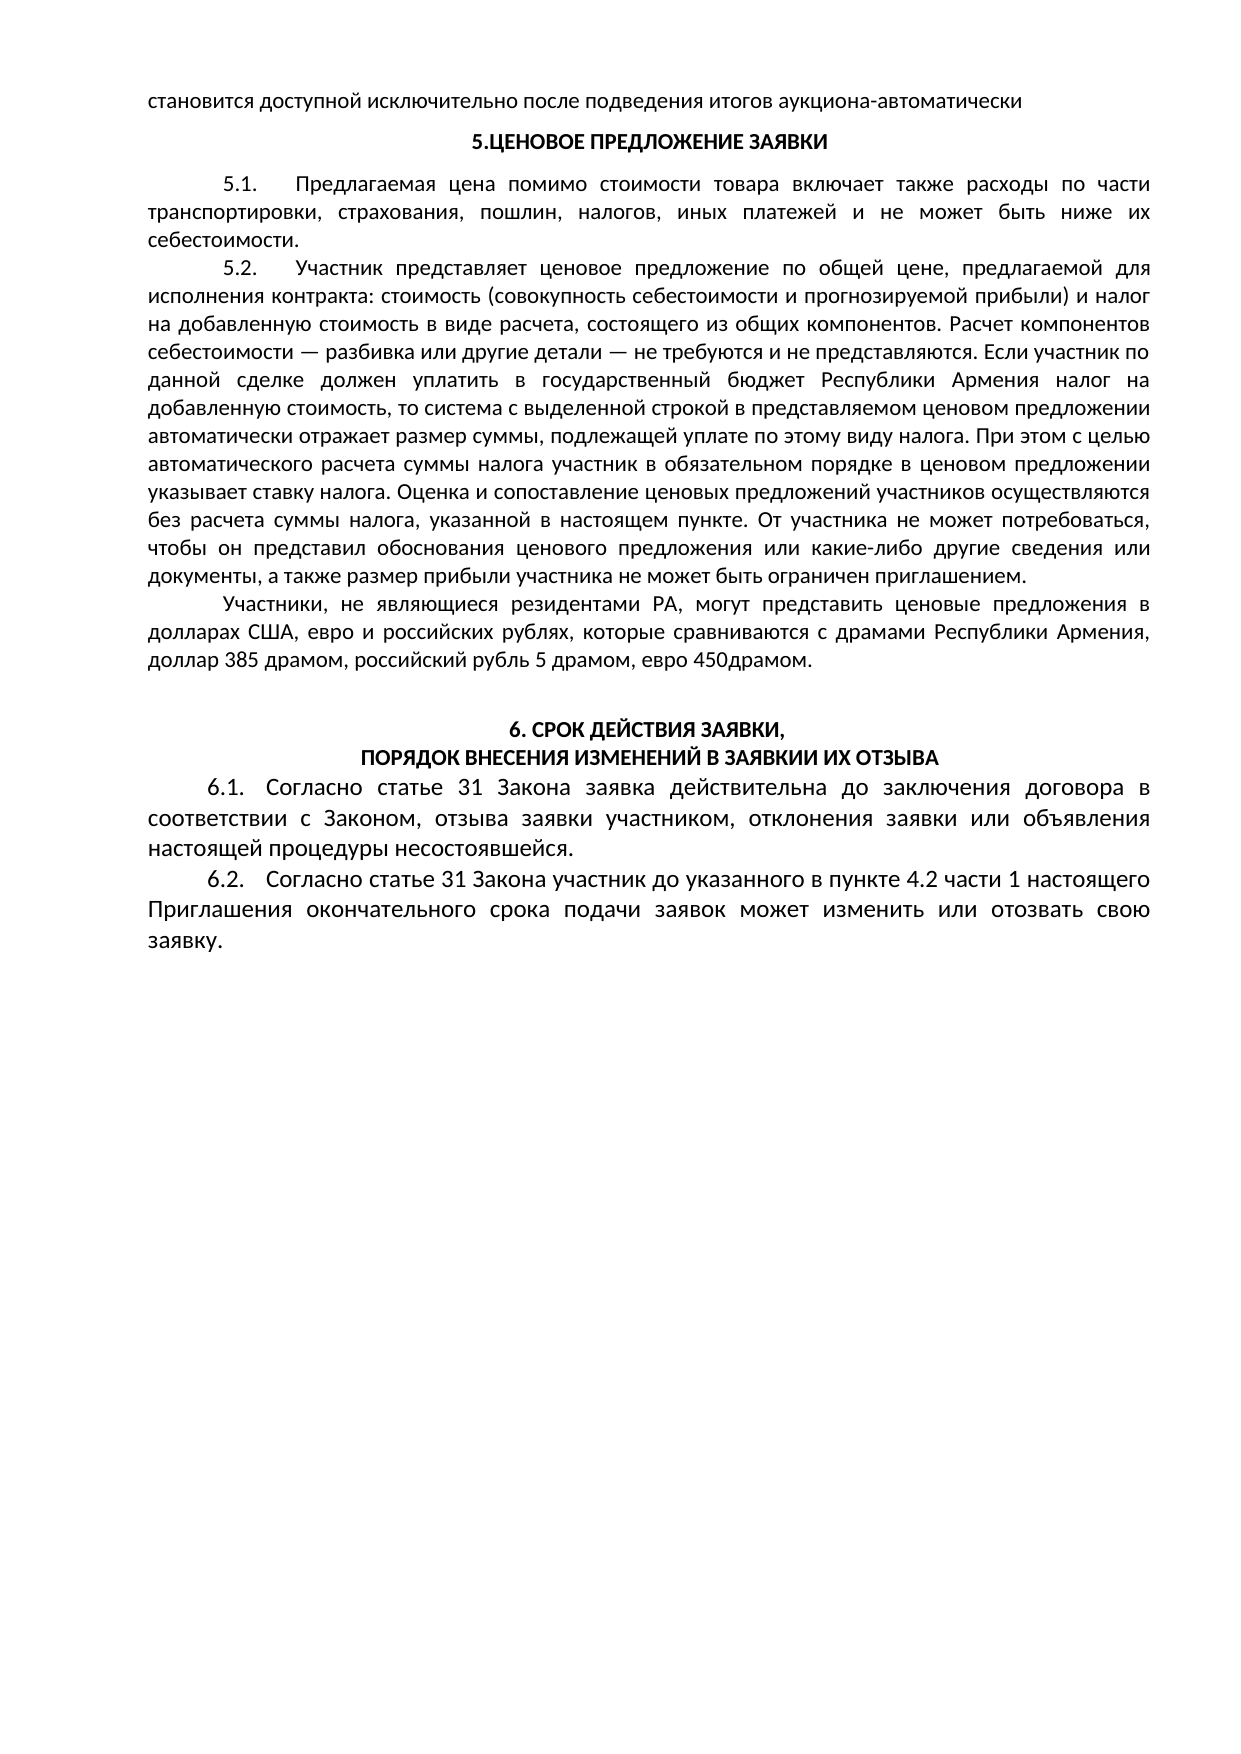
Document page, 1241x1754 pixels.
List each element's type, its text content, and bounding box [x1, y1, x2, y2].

text 6. СРОК ДЕЙСТВИЯ ЗАЯВКИ, ПОРЯДОК ВНЕСЕНИЯ ИЗМЕНЕНИЙ В ЗАЯВКИИ ИХ ОТЗЫВА [207, 715, 1093, 771]
text 5.ЦЕНОВОЕ ПРЕДЛОЖЕНИЕ ЗАЯВКИ [148, 127, 1152, 155]
text 6.2. Согласно статье 31 Закона участник до указанного в пункте 4.2 части 1 настоящего Приглашения окончательного срока подачи заявок может изменить или отозвать свою заявку. [148, 863, 1152, 954]
text 5.2. Участник представляет ценовое предложение по общей цене, предлагаемой для исполнения контракта: стоимость (совокупность себестоимости и прогнозируемой прибыли) и налог на добавленную стоимость в виде расчета, состоящего из общих компонентов. Расчет компонентов себестоимости — разбивка или другие детали — не требуются и не представляются. Если участник по данной сделке должен уплатить в государственный бюджет Республики Армения налог на добавленную стоимость, то система с выделенной строкой в представляемом ценовом предложении автоматически отражает размер суммы, подлежащей уплате по этому виду налога. При этом с целью автоматического расчета суммы налога участник в обязательном порядке в ценовом предложении указывает ставку налога. Оценка и сопоставление ценовых предложений участников осуществляются без расчета суммы налога, указанной в настоящем пункте. От участника не может потребоваться, чтобы он представил обоснования ценового предложения или какие-либо другие сведения или документы, а также размер прибыли участника не может быть ограничен приглашением. [148, 253, 1152, 589]
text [148, 86, 1152, 114]
text 6.1. Согласно статье 31 Закона заявка действительна до заключения договора в соответствии с Законом, отзыва заявки участником, отклонения заявки или объявления настоящей процедуры несостоявшейся. [148, 771, 1152, 863]
text Участники, не являющиеся резидентами РА, могут представить ценовые предложения в долларах США, евро и российских рублях, которые сравниваются с драмами Республики Армения, доллар 385 драмом, российский рубль 5 драмом, евро 450драмом. [148, 589, 1152, 673]
text 5.1. Предлагаемая цена помимо стоимости товара включает также расходы по части транспортировки, страхования, пошлин, налогов, иных платежей и не может быть ниже их себестоимости. [148, 169, 1152, 253]
